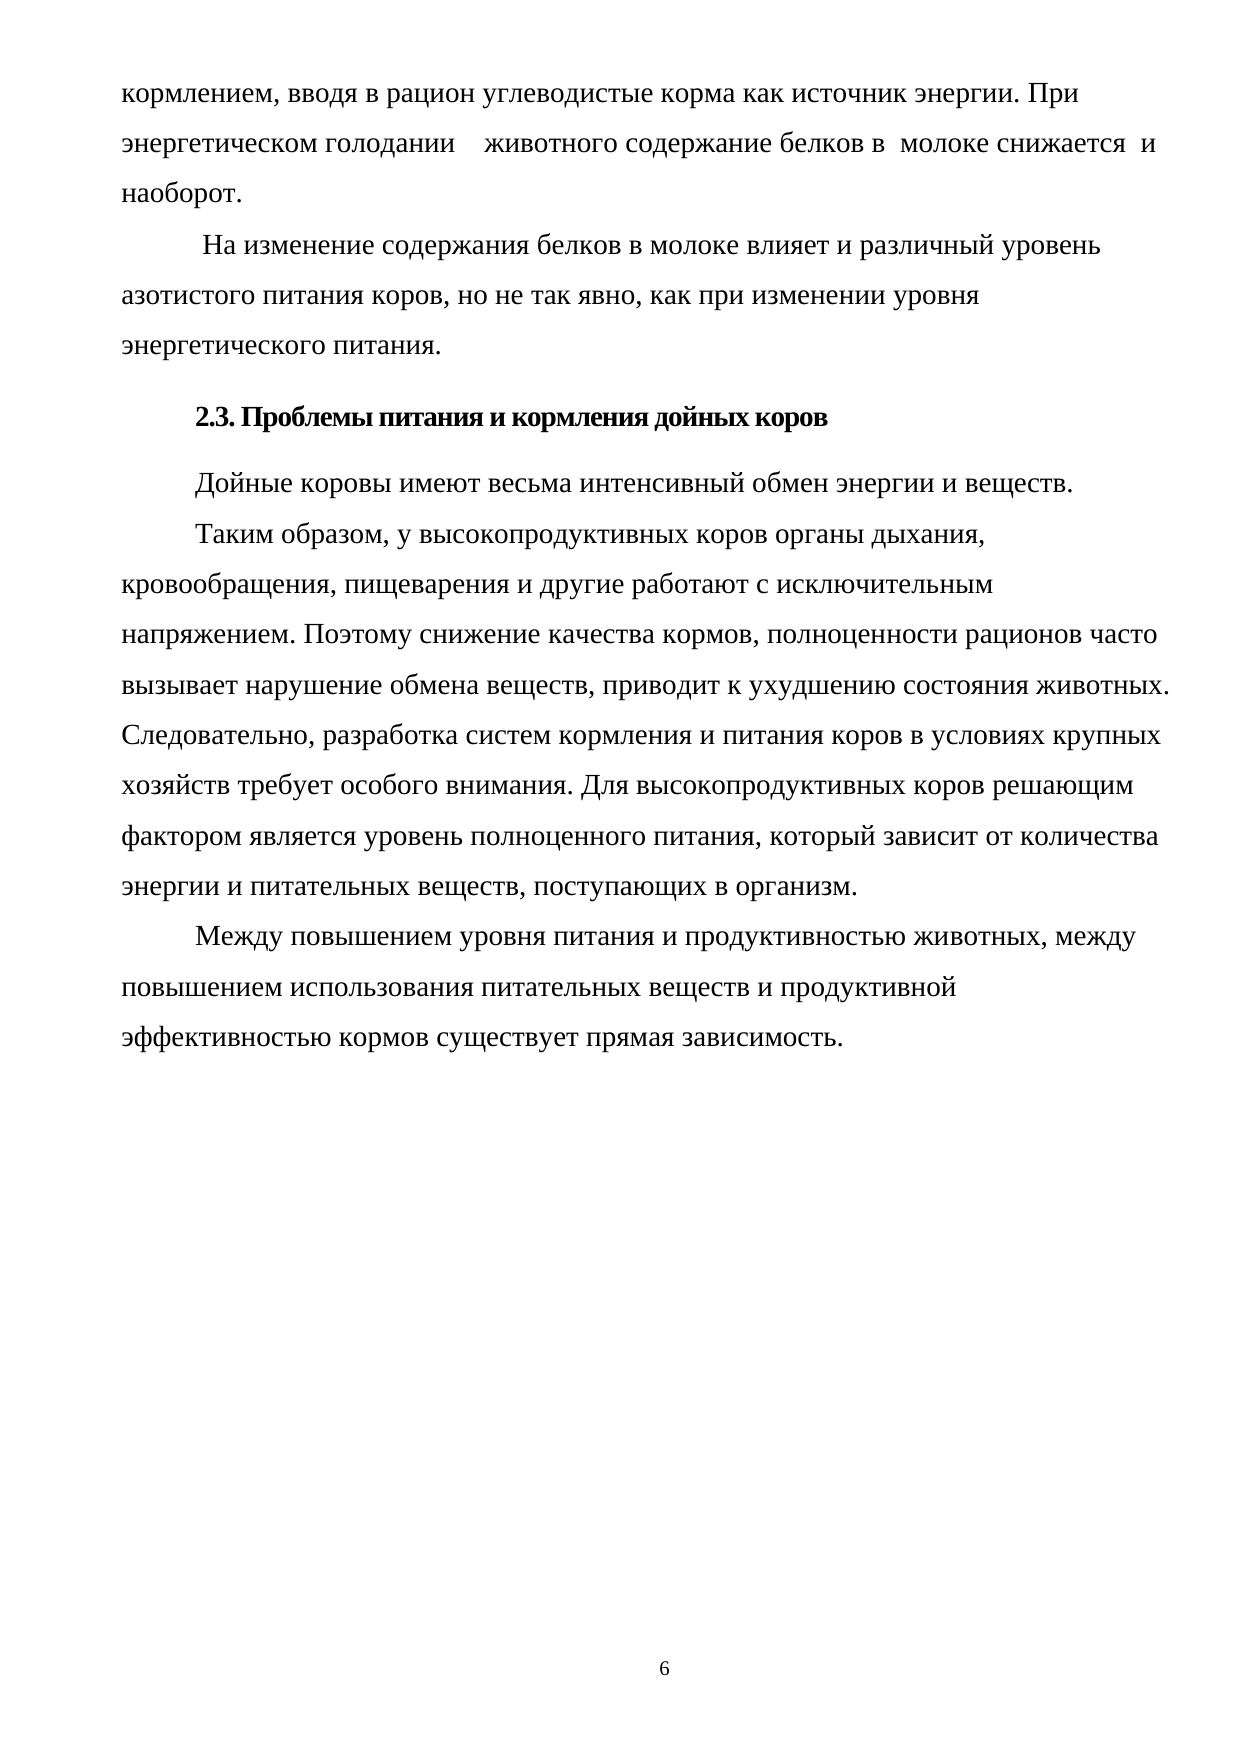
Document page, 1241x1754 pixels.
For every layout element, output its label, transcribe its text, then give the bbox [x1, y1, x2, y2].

text Между повышением уровня питания и продуктивностью животных, между повышением использования питательных веществ и продуктивной эффективностью кормов существует прямая зависимость. [121, 918, 1171, 1053]
text Дойные коровы имеют весьма интенсивный обмен энергии и веществ. [121, 466, 1171, 499]
text На изменение содержания белков в молоке влияет и различный уровень азотистого питания коров, но не так явно, как при изменении уровня энергетического питания. [121, 227, 1171, 361]
text 2.3. Проблемы питания и кормления дойных коров [121, 399, 1171, 433]
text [121, 75, 1171, 209]
text Таким образом, у высокопродуктивных коров органы дыхания, кровообращения, пищеварения и другие работают с исключительным напряжением. Поэтому снижение качества кормов, полноценности рационов часто вызывает нарушение обмена веществ, приводит к ухудшению состояния животных. Следовательно, разработка систем кормления и питания коров в условиях крупных хозяйств требует особого внимания. Для высокопродуктивных коров решающим фактором является уровень полноценного питания, который зависит от количества энергии и питательных веществ, поступающих в организм. [121, 516, 1171, 902]
